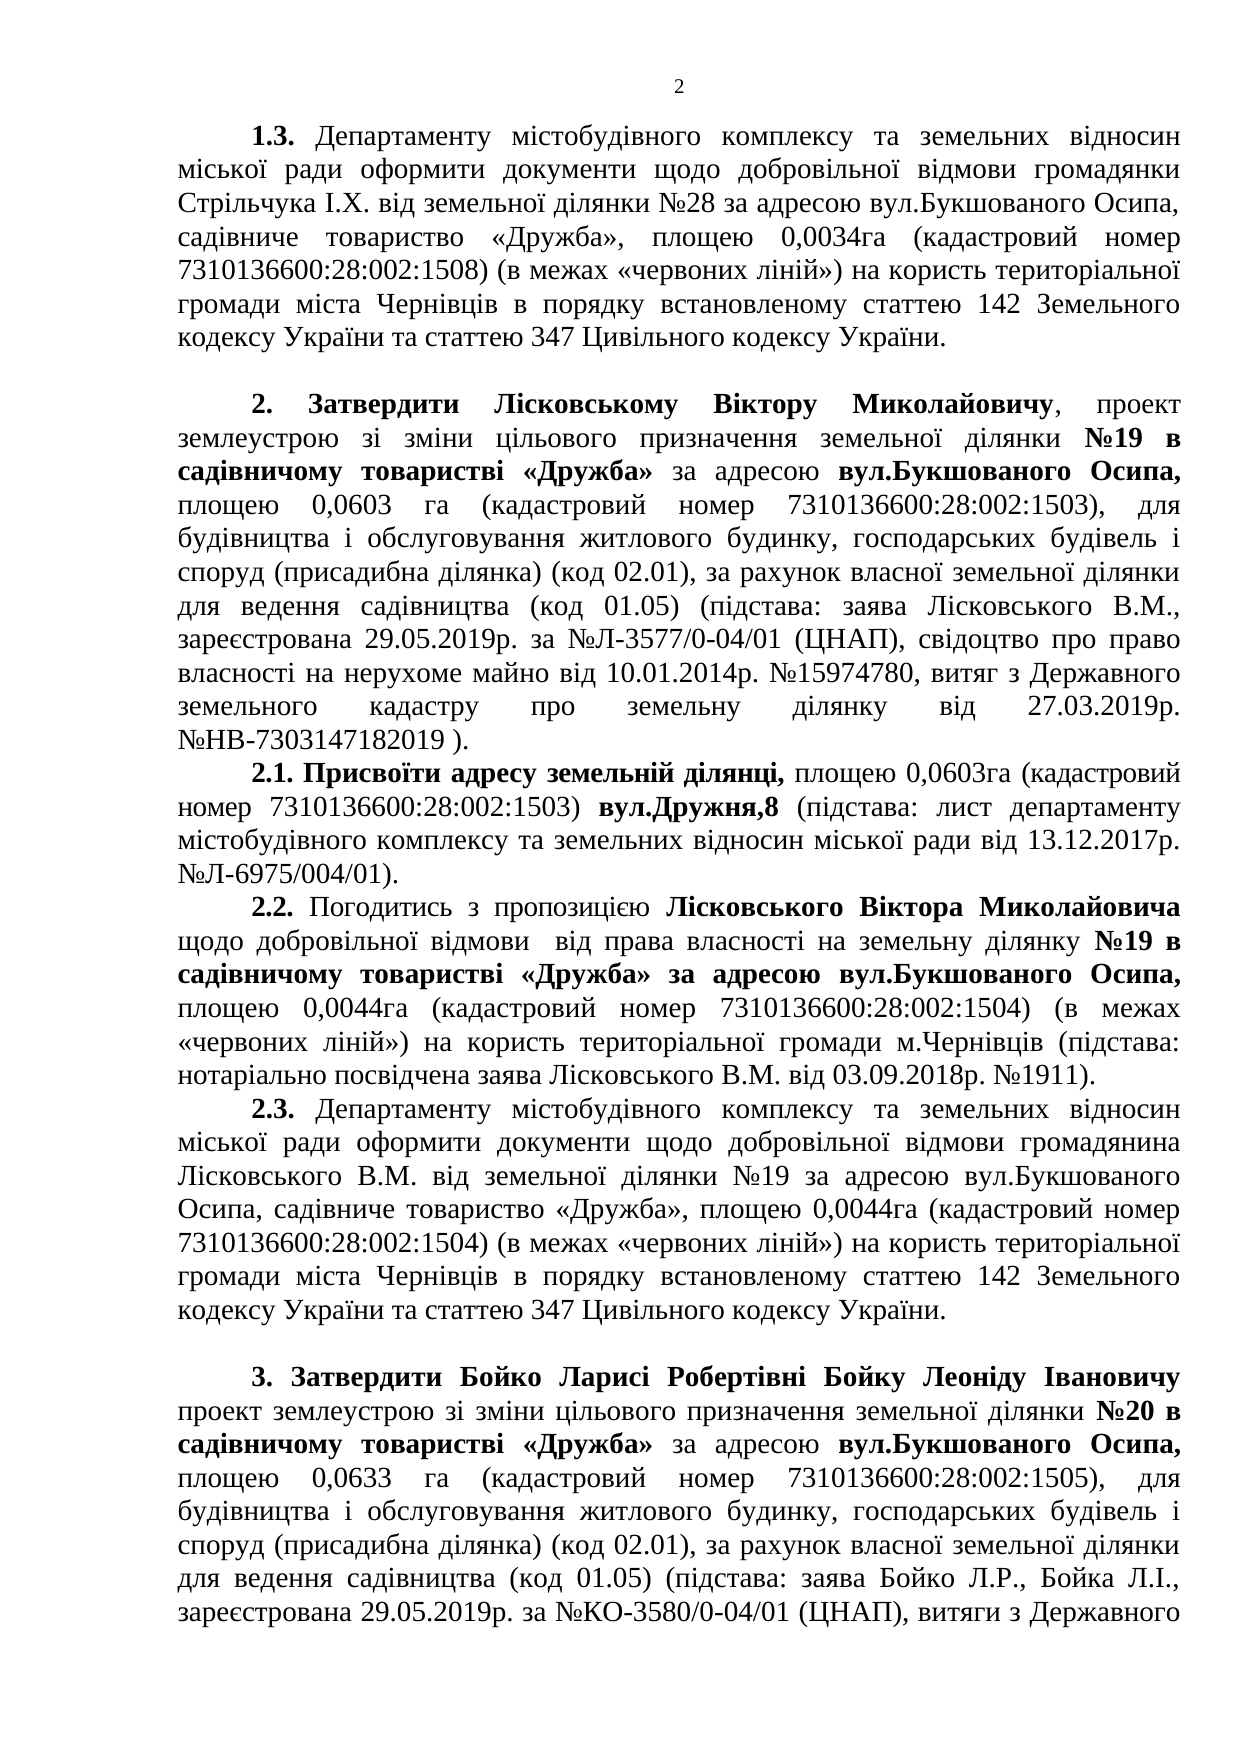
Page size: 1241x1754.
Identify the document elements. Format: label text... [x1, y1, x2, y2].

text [177, 1359, 1181, 1627]
text 2.1. Присвоїти адресу земельній ділянці, площею 0,0603га (кадастровий номер 7310136600:28:002:1503) вул.Дружня,8 (підстава: лист департаменту містобудівного комплексу та земельних відносин міської ради від 13.12.2017р. №Л-6975/004/01). [177, 755, 1181, 889]
text 2. Затвердити Лісковському Віктору Миколайовичу, проект землеустрою зі зміни цільового призначення земельної ділянки №19 в садівничому товаристві «Дружба» за адресою вул.Букшованого Осипа, площею 0,0603 га (кадастровий номер 7310136600:28:002:1503), для будівництва і обслуговування житлового будинку, господарських будівель і споруд (присадибна ділянка) (код 02.01), за рахунок власної земельної ділянки для ведення садівництва (код 01.05) (підстава: заява Лісковського В.М., зареєстрована 29.05.2019р. за №Л-3577/0-04/01 (ЦНАП), свідоцтво про право власності на нерухоме майно від 10.01.2014р. №15974780, витяг з Державного земельного кадастру про земельну ділянку від 27.03.2019р. №НВ-7303147182019 ). [177, 386, 1181, 755]
text 2.3. Департаменту містобудівного комплексу та земельних відносин міської ради оформити документи щодо добровільної відмови громадянина Лісковського В.М. від земельної ділянки №19 за адресою вул.Букшованого Осипа, садівниче товариство «Дружба», площею 0,0044га (кадастровий номер 7310136600:28:002:1504) (в межах «червоних ліній») на користь територіальної громади міста Чернівців в порядку встановленому статтею 142 Земельного кодексу України та статтею 347 Цивільного кодексу України. [177, 1091, 1181, 1326]
text 1.3. Департаменту містобудівного комплексу та земельних відносин міської ради оформити документи щодо добровільної відмови громадянки Стрільчука І.Х. від земельної ділянки №28 за адресою вул.Букшованого Осипа, садівниче товариство «Дружба», площею 0,0034га (кадастровий номер 7310136600:28:002:1508) (в межах «червоних ліній») на користь територіальної громади міста Чернівців в порядку встановленому статтею 142 Земельного кодексу України та статтею 347 Цивільного кодексу України. [177, 118, 1181, 353]
text 2.2. Погодитись з пропозицією Лісковського Віктора Миколайовича щодо добровільної відмови від права власності на земельну ділянку №19 в садівничому товаристві «Дружба» за адресою вул.Букшованого Осипа, площею 0,0044га (кадастровий номер 7310136600:28:002:1504) (в межах «червоних ліній») на користь територіальної громади м.Чернівців (підстава: нотаріально посвідчена заява Лісковського В.М. від 03.09.2018р. №1911). [177, 889, 1181, 1091]
